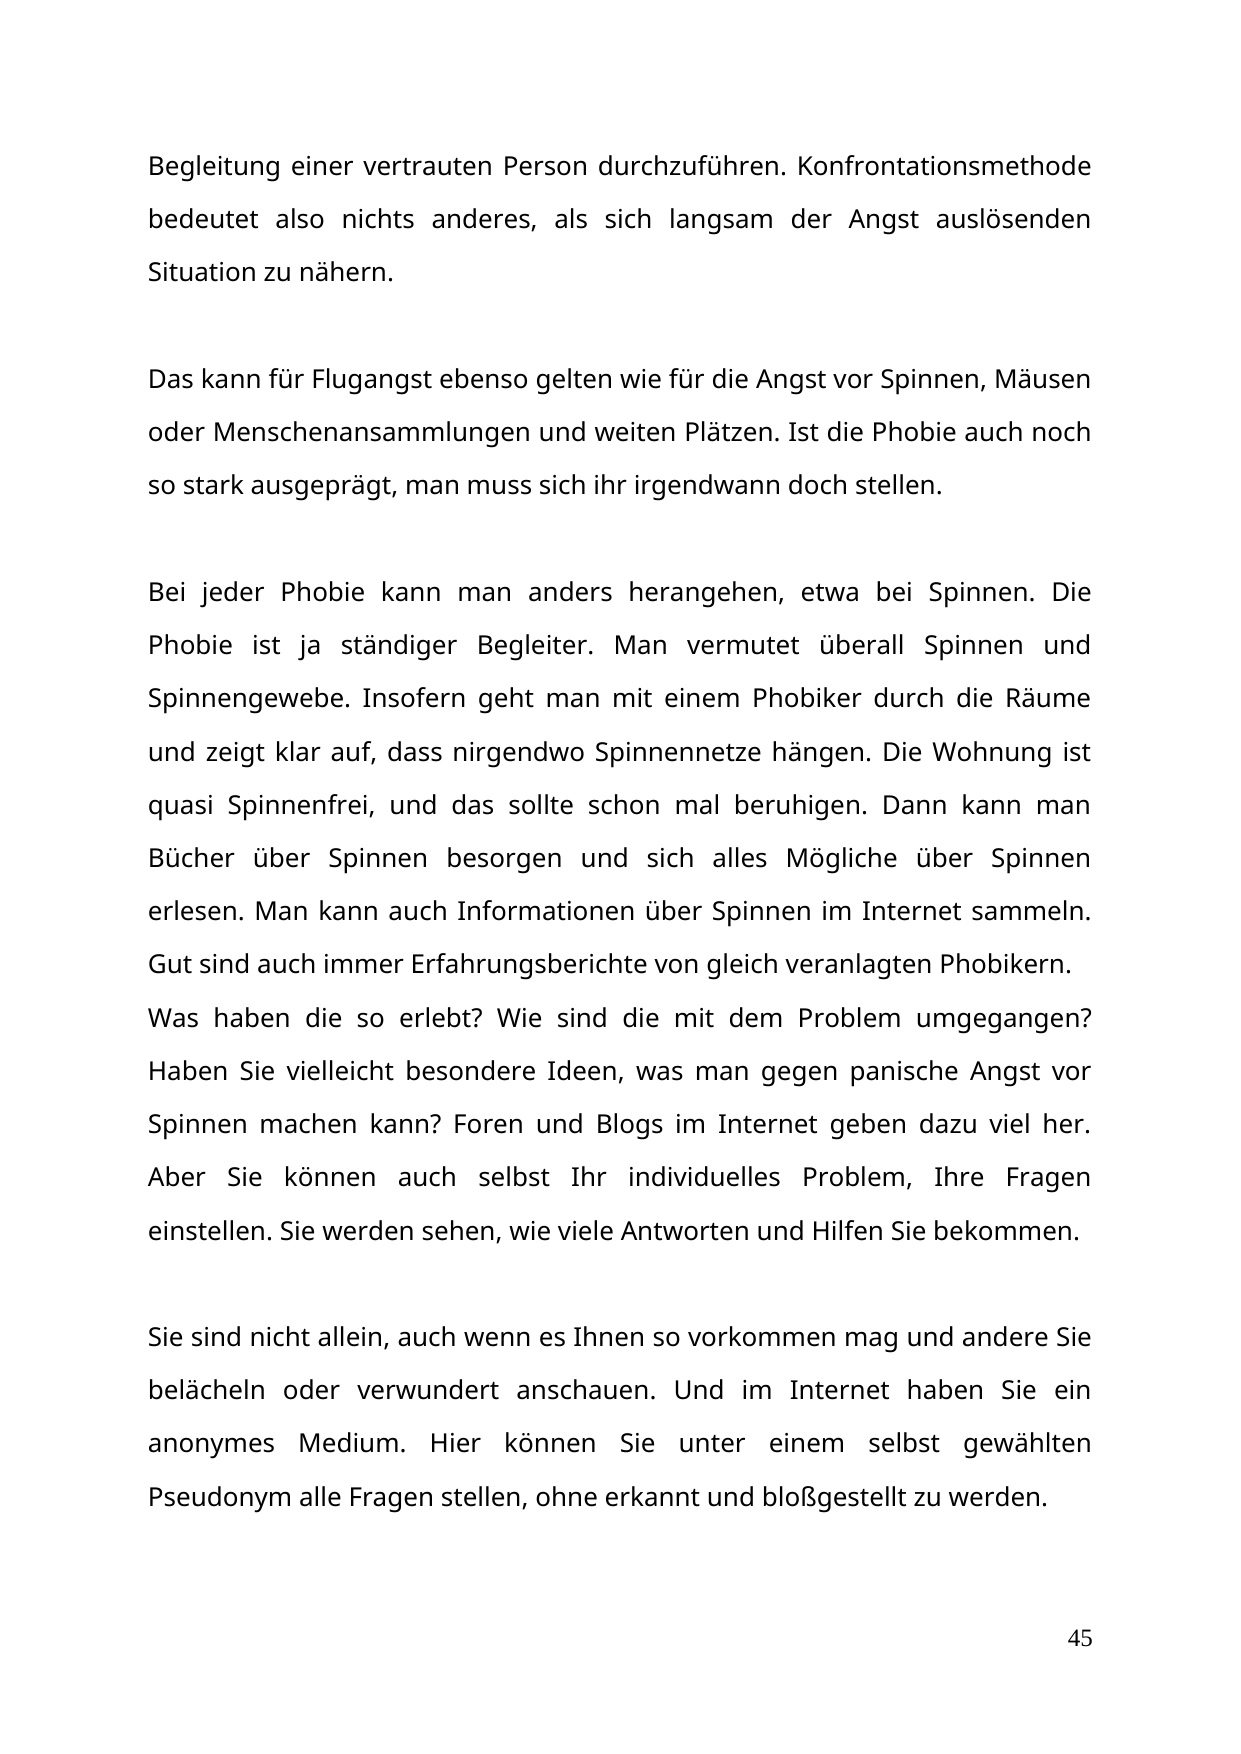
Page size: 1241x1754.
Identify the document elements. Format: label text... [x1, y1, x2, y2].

text Was haben die so erlebt? Wie sind die mit dem Problem umgegangen? Haben Sie vielleicht besondere Ideen, was man gegen panische Angst vor Spinnen machen kann? Foren und Blogs im Internet geben dazu viel her. Aber Sie können auch selbst Ihr individuelles Problem, Ihre Fragen einstellen. Sie werden sehen, wie viele Antworten und Hilfen Sie bekommen. [148, 999, 1093, 1248]
text Das kann für Flugangst ebenso gelten wie für die Angst vor Spinnen, Mäusen oder Menschenansammlungen und weiten Plätzen. Ist die Phobie auch noch so stark ausgeprägt, man muss sich ihr irgendwann doch stellen. [148, 361, 1093, 502]
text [148, 148, 1093, 289]
text Sie sind nicht allein, auch wenn es Ihnen so vorkommen mag und andere Sie belächeln oder verwundert anschauen. Und im Internet haben Sie ein anonymes Medium. Hier können Sie unter einem selbst gewählten Pseudonym alle Fragen stellen, ohne erkannt und bloßgestellt zu werden. [148, 1319, 1093, 1514]
text Bei jeder Phobie kann man anders herangehen, etwa bei Spinnen. Die Phobie ist ja ständiger Begleiter. Man vermutet überall Spinnen und Spinnengewebe. Insofern geht man mit einem Phobiker durch die Räume und zeigt klar auf, dass nirgendwo Spinnennetze hängen. Die Wohnung ist quasi Spinnenfrei, und das sollte schon mal beruhigen. Dann kann man Bücher über Spinnen besorgen und sich alles Mögliche über Spinnen erlesen. Man kann auch Informationen über Spinnen im Internet sammeln. Gut sind auch immer Erfahrungsberichte von gleich veranlagten Phobikern. [148, 573, 1093, 982]
